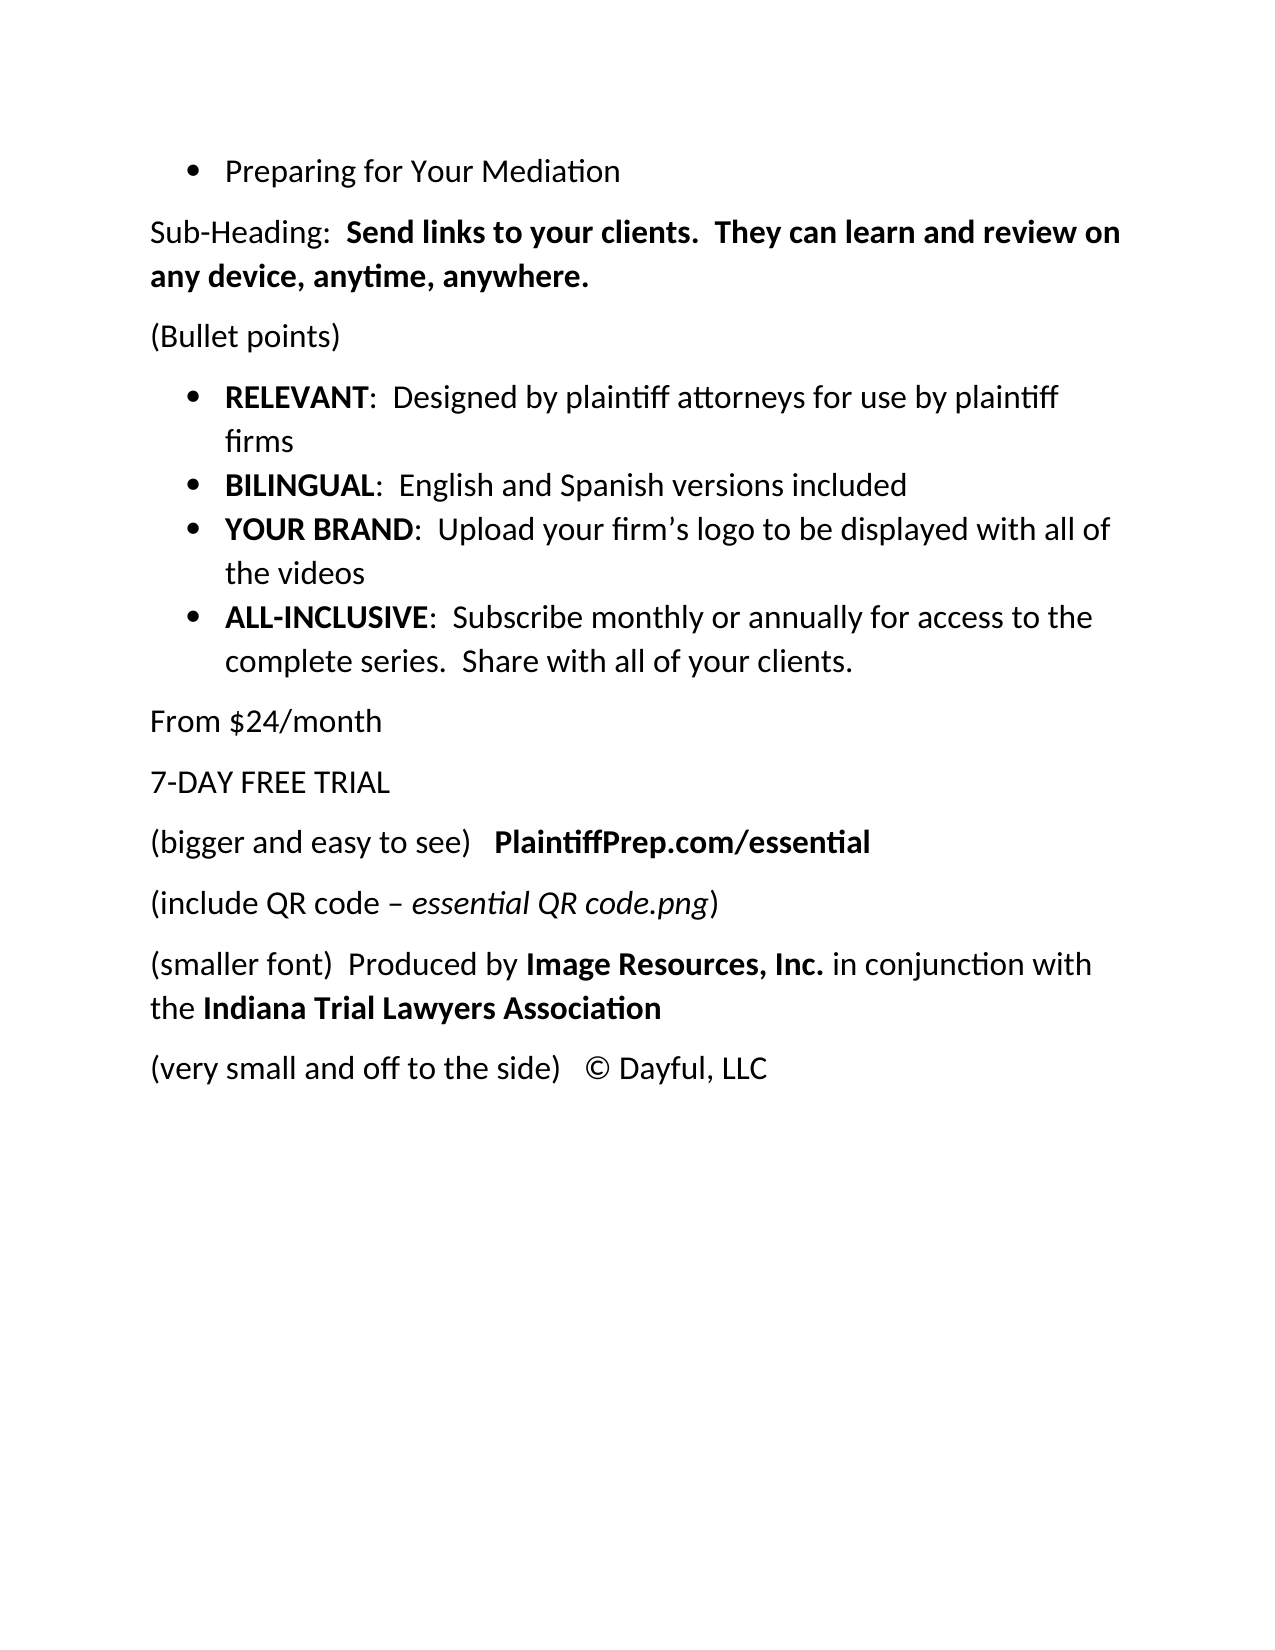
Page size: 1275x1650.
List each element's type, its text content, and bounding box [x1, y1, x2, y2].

list BILINGUAL: English and Spanish versions included [187, 464, 1125, 504]
list YOUR BRAND: Upload your firm’s logo to be displayed with all of the videos [187, 508, 1125, 592]
text (include QR code – essential QR code.png) [150, 882, 1125, 923]
text Sub-Heading: Send links to your clients. They can learn and review on any device, anytime, anywhere. [150, 211, 1125, 295]
list Preparing for Your Mediation [187, 150, 1125, 191]
text From $24/month [150, 700, 1125, 741]
text (smaller font) Produced by Image Resources, Inc. in conjunction with the Indiana Trial Lawyers Association [150, 943, 1125, 1027]
list RELEVANT: Designed by plaintiff attorneys for use by plaintiff firms [187, 376, 1125, 461]
text 7-DAY FREE TRIAL [150, 761, 1125, 802]
text (Bullet points) [150, 315, 1125, 356]
list ALL-INCLUSIVE: Subscribe monthly or annually for access to the complete series. Share with all of your clients. [187, 596, 1125, 680]
text (bigger and easy to see) PlaintiffPrep.com/essential [150, 821, 1125, 862]
text (very small and off to the side) © Dayful, LLC [150, 1047, 1125, 1088]
